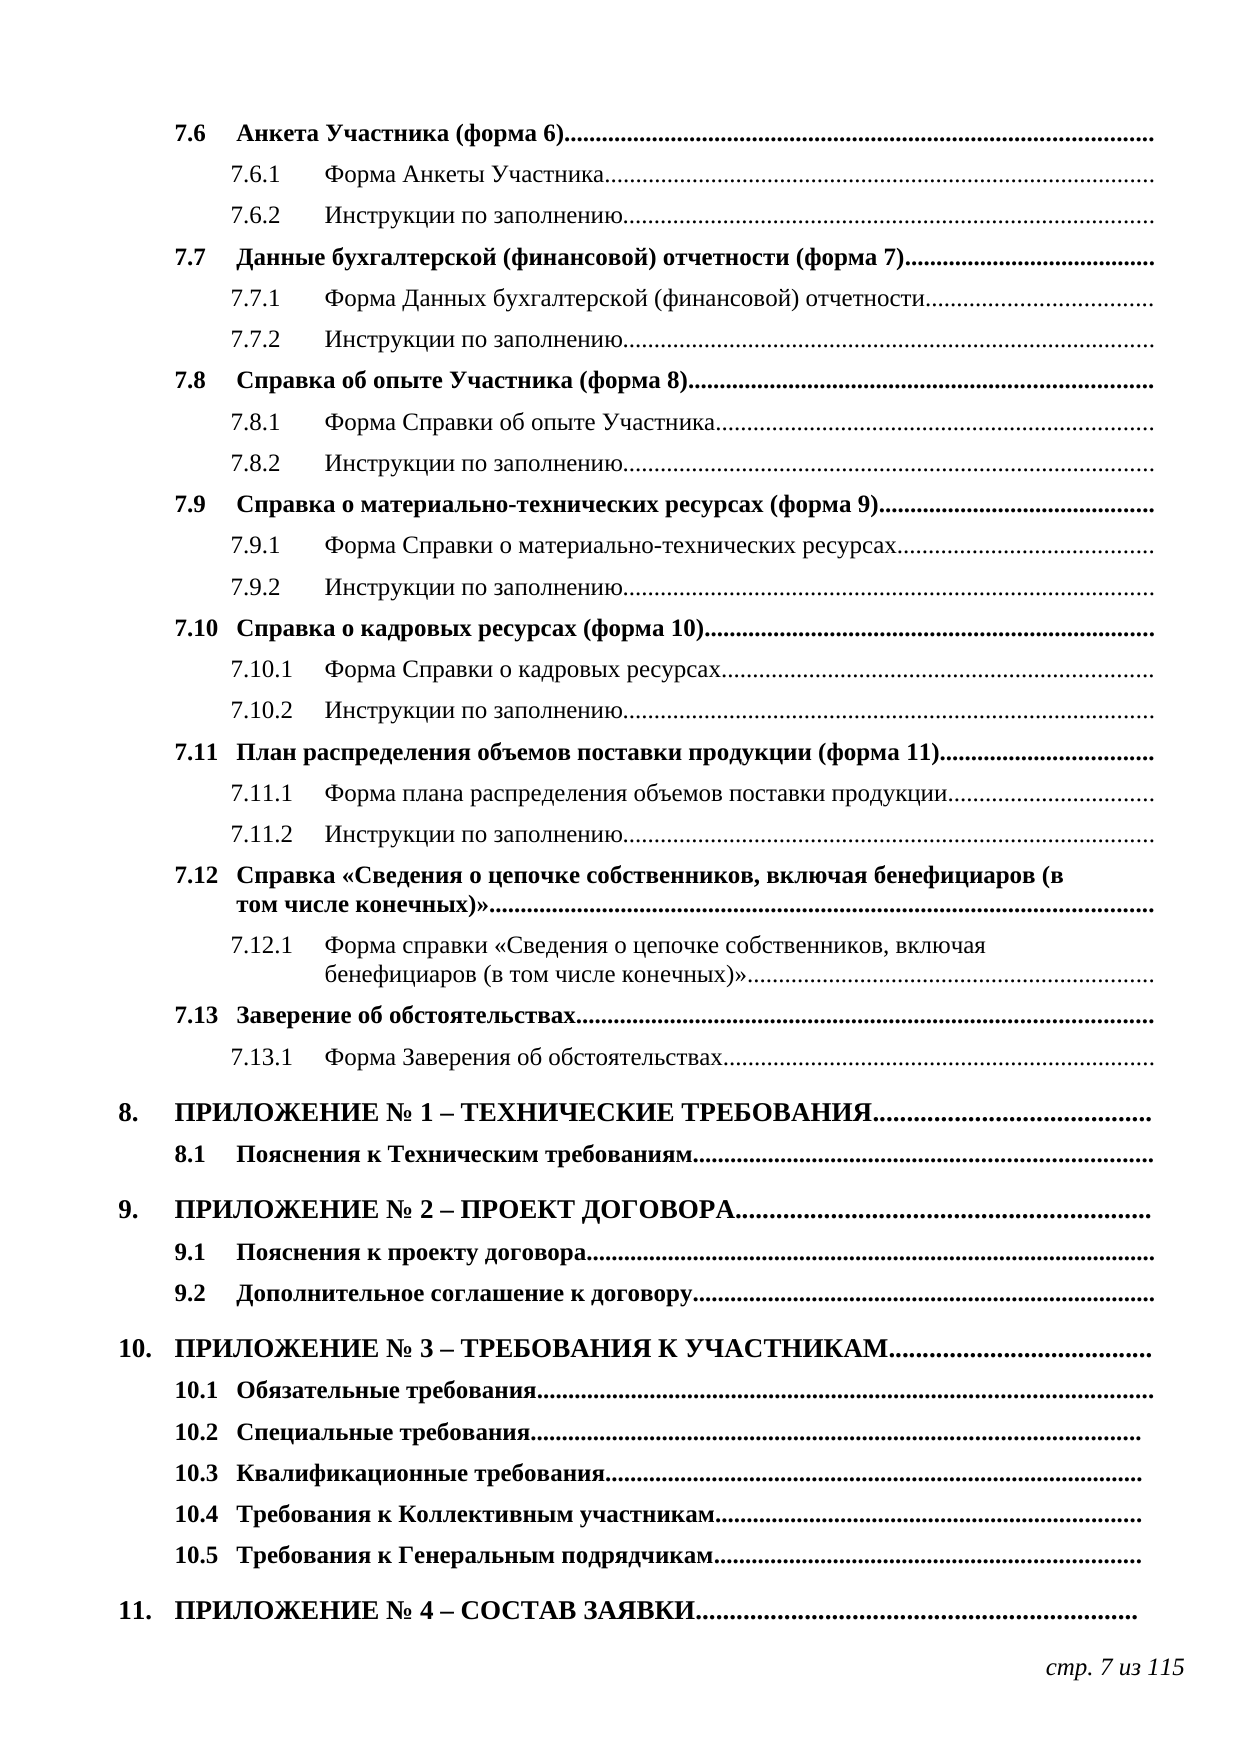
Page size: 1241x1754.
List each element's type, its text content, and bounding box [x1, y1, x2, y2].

text 10.1 Обязательные требования 96 [174, 1375, 1093, 1404]
text 8.1 Пояснения к Техническим требованиям 89 [174, 1139, 1093, 1168]
text 7.10 Справка о кадровых ресурсах (форма 10) 72 [174, 613, 1093, 642]
text 7.13.1 Форма Заверения об обстоятельствах 84 [230, 1042, 1063, 1071]
text 9. ПРИЛОЖЕНИЕ № 2 – ПРОЕКТ ДОГОВОРА 90 [118, 1193, 1063, 1224]
text 10.3 Квалификационные требования 101 [174, 1458, 1093, 1487]
text 7.6.1 Форма Анкеты Участника 61 [230, 159, 1063, 188]
text 7.7.2 Инструкции по заполнению 66 [230, 324, 1063, 353]
text 7.12.1 Форма справки «Сведения о цепочке собственников, включая бенефициаров (в том числе конечных)» 77 [230, 931, 1063, 988]
text 7.8 Справка об опыте Участника (форма 8) 67 [174, 366, 1093, 394]
text 7.11.2 Инструкции по заполнению 76 [230, 819, 1063, 848]
text 10.2 Специальные требования 100 [174, 1417, 1093, 1445]
text 7.6 Анкета Участника (форма 6) 61 [174, 118, 1093, 147]
text 11. ПРИЛОЖЕНИЕ № 4 – СОСТАВ ЗАЯВКИ 104 [118, 1594, 1063, 1625]
text 7.13 Заверение об обстоятельствах 84 [174, 1001, 1093, 1029]
text 7.12 Справка «Сведения о цепочке собственников, включая бенефициаров (в том числе конечных)» 77 [174, 861, 1093, 918]
text 8. ПРИЛОЖЕНИЕ № 1 – ТЕХНИЧЕСКИЕ ТРЕБОВАНИЯ 89 [118, 1096, 1063, 1127]
text 7.8.2 Инструкции по заполнению 69 [230, 448, 1063, 477]
text 7.9 Справка о материально-технических ресурсах (форма 9) 70 [174, 489, 1093, 518]
text 7.9.1 Форма Справки о материально-технических ресурсах 70 [230, 531, 1063, 559]
text 7.10.1 Форма Справки о кадровых ресурсах 72 [230, 654, 1063, 683]
text 10.5 Требования к Генеральным подрядчикам 102 [174, 1540, 1093, 1569]
text 7.11.1 Форма плана распределения объемов поставки продукции 75 [230, 778, 1063, 807]
text 7.8.1 Форма Справки об опыте Участника 67 [230, 407, 1063, 436]
text 7.7.1 Форма Данных бухгалтерской (финансовой) отчетности 64 [230, 283, 1063, 312]
text 7.6.2 Инструкции по заполнению 63 [230, 201, 1063, 229]
text 7.11 План распределения объемов поставки продукции (форма 11) 75 [174, 737, 1093, 766]
text 7.10.2 Инструкции по заполнению 74 [230, 696, 1063, 724]
text 7.7 Данные бухгалтерской (финансовой) отчетности (форма 7) 64 [174, 242, 1093, 271]
text 9.2 Дополнительное соглашение к договору 91 [174, 1278, 1093, 1307]
text 9.1 Пояснения к проекту договора 90 [174, 1237, 1093, 1265]
text 10. ПРИЛОЖЕНИЕ № 3 – ТРЕБОВАНИЯ К УЧАСТНИКАМ 96 [118, 1332, 1063, 1363]
text 7.9.2 Инструкции по заполнению 71 [230, 572, 1063, 601]
text 10.4 Требования к Коллективным участникам 101 [174, 1499, 1093, 1528]
